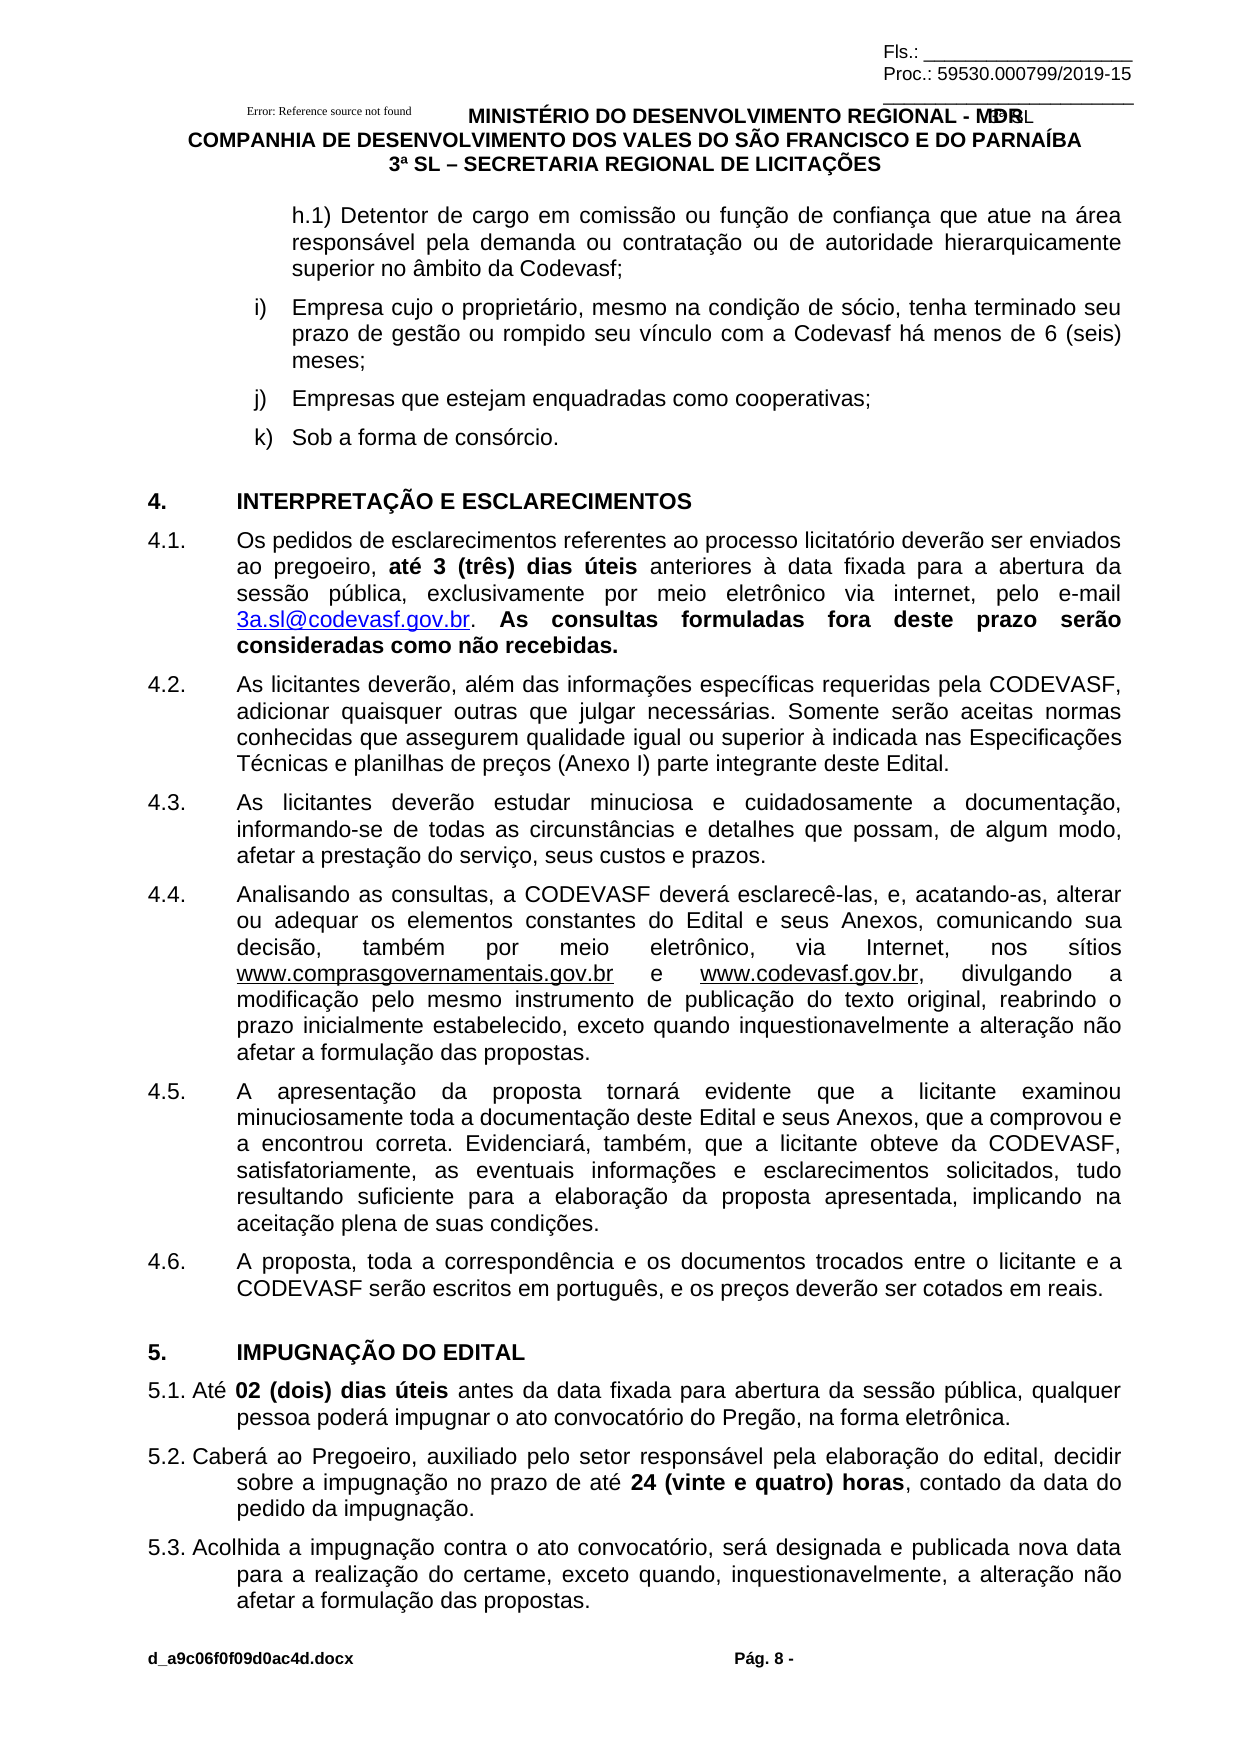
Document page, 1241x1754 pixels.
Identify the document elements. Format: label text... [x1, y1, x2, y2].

list Analisando as consultas, a CODEVASF deverá esclarecê-las, e, acatando-as, alterar ou adequar os elementos constantes do Edital e seus Anexos, comunicando sua decisão, também por meio eletrônico, via Internet, nos sítios www.comprasgovernamentais.gov.br e www.codevasf.gov.br, divulgando a modificação pelo mesmo instrumento de publicação do texto original, reabrindo o prazo inicialmente estabelecido, exceto quando inquestionavelmente a alteração não afetar a formulação das propostas. [148, 881, 1122, 1065]
list A apresentação da proposta tornará evidente que a licitante examinou minuciosamente toda a documentação deste Edital e seus Anexos, que a comprovou e a encontrou correta. Evidenciará, também, que a licitante obteve da CODEVASF, satisfatoriamente, as eventuais informações e esclarecimentos solicitados, tudo resultando suficiente para a elaboração da proposta apresentada, implicando na aceitação plena de suas condições. [148, 1078, 1122, 1236]
list INTERPRETAÇÃO E ESCLARECIMENTOS [148, 488, 1122, 514]
list IMPUGNAÇÃO DO EDITAL [148, 1338, 1122, 1365]
list Caberá ao Pregoeiro, auxiliado pelo setor responsável pela elaboração do edital, decidir sobre a impugnação no prazo de até 24 (vinte e quatro) horas, contado da data do pedido da impugnação. [148, 1443, 1122, 1522]
list Até 02 (dois) dias úteis antes da data fixada para abertura da sessão pública, qualquer pessoa poderá impugnar o ato convocatório do Pregão, na forma eletrônica. [148, 1377, 1122, 1430]
list As licitantes deverão estudar minuciosa e cuidadosamente a documentação, informando-se de todas as circunstâncias e detalhes que possam, de algum modo, afetar a prestação do serviço, seus custos e prazos. [148, 789, 1122, 868]
list Acolhida a impugnação contra o ato convocatório, será designada e publicada nova data para a realização do certame, exceto quando, inquestionavelmente, a alteração não afetar a formulação das propostas. [148, 1534, 1122, 1613]
list Empresa cujo o proprietário, mesmo na condição de sócio, tenha terminado seu prazo de gestão ou rompido seu vínculo com a Codevasf há menos de 6 (seis) meses; [254, 294, 1122, 373]
list Os pedidos de esclarecimentos referentes ao processo licitatório deverão ser enviados ao pregoeiro, até 3 (três) dias úteis anteriores à data fixada para a abertura da sessão pública, exclusivamente por meio eletrônico via internet, pelo e-mail 3a.sl@codevasf.gov.br. As consultas formuladas fora deste prazo serão consideradas como não recebidas. [148, 527, 1122, 659]
list A proposta, toda a correspondência e os documentos trocados entre o licitante e a CODEVASF serão escritos em português, e os preços deverão ser cotados em reais. [148, 1248, 1122, 1301]
list As licitantes deverão, além das informações específicas requeridas pela CODEVASF, adicionar quaisquer outras que julgar necessárias. Somente serão aceitas normas conhecidas que assegurem qualidade igual ou superior à indicada nas Especificações Técnicas e planilhas de preços (Anexo I) parte integrante deste Edital. [148, 671, 1122, 777]
list Empresas que estejam enquadradas como cooperativas; [254, 385, 1122, 412]
list Sob a forma de consórcio. [254, 424, 1122, 451]
text h.1) Detentor de cargo em comissão ou função de confiança que atue na área responsável pela demanda ou contratação ou de autoridade hierarquicamente superior no âmbito da Codevasf; [292, 202, 1122, 281]
